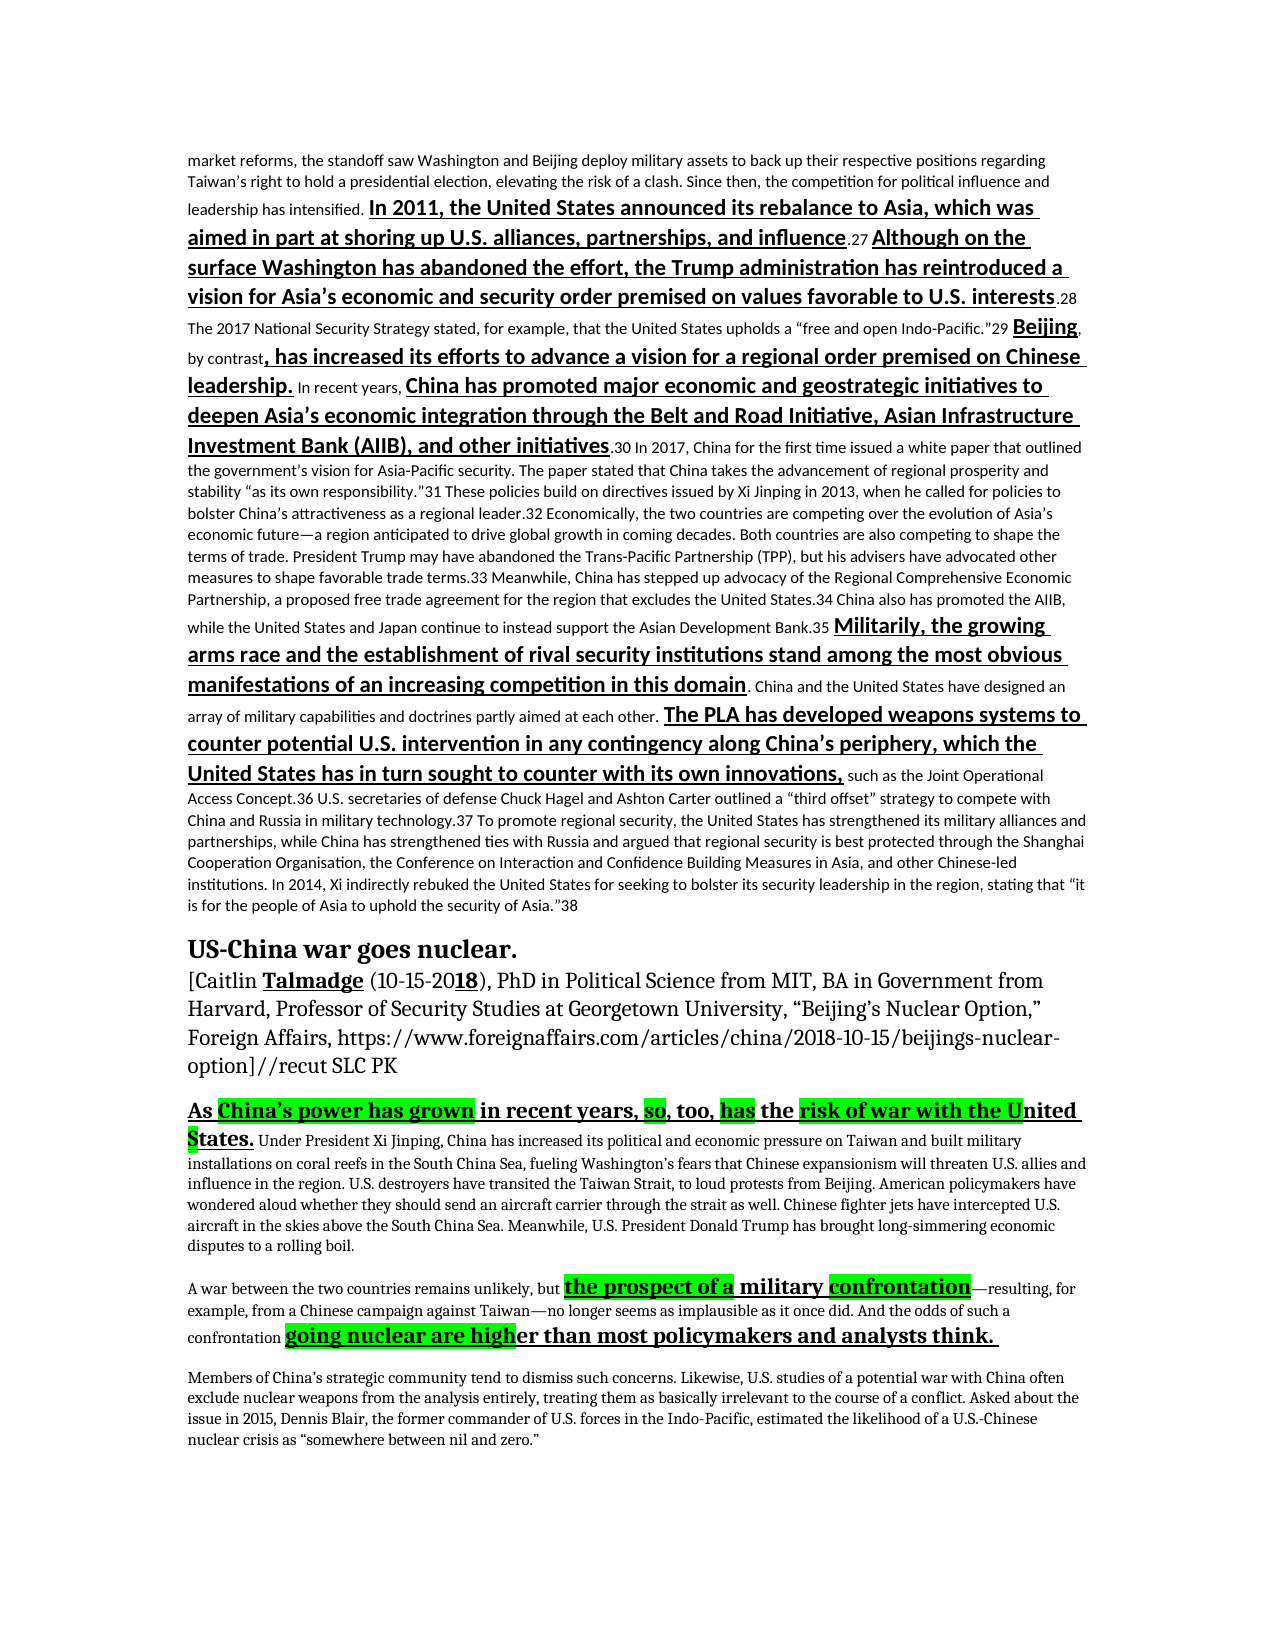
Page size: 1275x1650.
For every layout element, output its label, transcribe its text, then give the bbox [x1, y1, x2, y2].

subtitle US-China war goes nuclear. [187, 934, 1087, 965]
text [Caitlin Talmadge (10-15-2018), PhD in Political Science from MIT, BA in Government from Harvard, Professor of Security Studies at Georgetown University, “Beijing’s Nuclear Option,” Foreign Affairs, https://www.foreignaffairs.com/articles/china/2018-10-15/beijings-nuclear-option]//recut SLC PK [187, 967, 1087, 1079]
text A war between the two countries remains unlikely, but the prospect of a military confrontation—resulting, for example, from a Chinese campaign against Taiwan—no longer seems as implausible as it once did. And the odds of such a confrontation going nuclear are higher than most policymakers and analysts think. [187, 1274, 1087, 1349]
text Members of China’s strategic community tend to dismiss such concerns. Likewise, U.S. studies of a potential war with China often exclude nuclear weapons from the analysis entirely, treating them as basically irrelevant to the course of a conflict. Asked about the issue in 2015, Dennis Blair, the former commander of U.S. forces in the Indo-Pacific, estimated the likelihood of a U.S.-Chinese nuclear crisis as “somewhere between nil and zero.” [187, 1368, 1087, 1449]
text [187, 150, 1087, 916]
text As China’s power has grown in recent years, so, too, has the risk of war with the United States. Under President Xi Jinping, China has increased its political and economic pressure on Taiwan and built military installations on coral reefs in the South China Sea, fueling Washington’s fears that Chinese expansionism will threaten U.S. allies and influence in the region. U.S. destroyers have transited the Taiwan Strait, to loud protests from Beijing. American policymakers have wondered aloud whether they should send an aircraft carrier through the strait as well. Chinese fighter jets have intercepted U.S. aircraft in the skies above the South China Sea. Meanwhile, U.S. President Donald Trump has brought long-simmering economic disputes to a rolling boil. [187, 1098, 1087, 1256]
